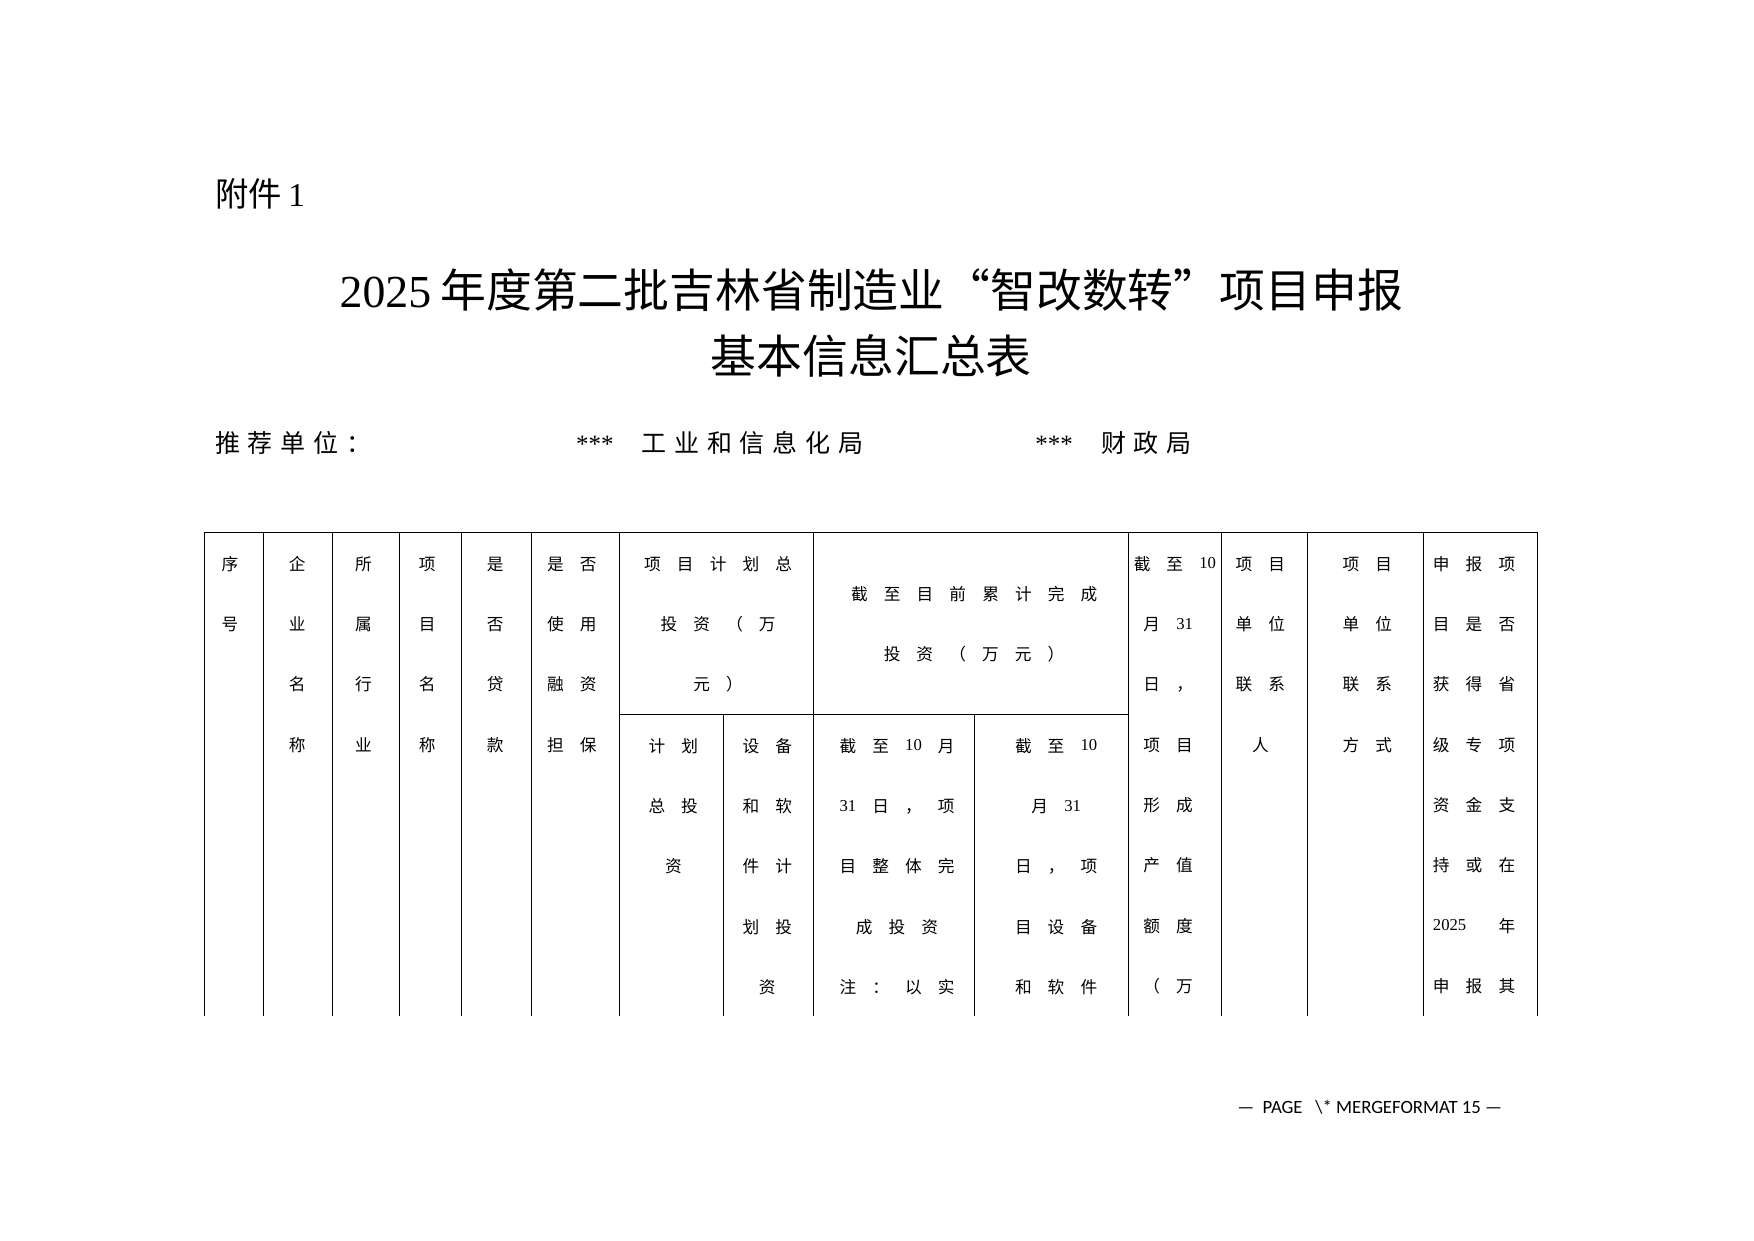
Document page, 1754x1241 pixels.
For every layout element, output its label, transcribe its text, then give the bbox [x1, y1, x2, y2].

table_header 项目名称 [400, 533, 461, 1016]
table_header 截至目前累计完成 投资（万元） [814, 533, 1128, 714]
table_header 项目计划总投资（万元） [620, 533, 813, 714]
table_header 是否使用融资担保 [532, 533, 619, 1016]
text 基本信息汇总表 [215, 321, 1527, 387]
text 2025年度第二批吉林省制造业“智改数转”项目申报 [215, 254, 1527, 321]
table_cell 计划总投资 [620, 715, 723, 1016]
table_header 序号 [205, 533, 263, 1016]
text 推荐单位： ***工业和信息化局 ***财政局 [215, 411, 1527, 532]
table_header 所属行业 [333, 533, 399, 1016]
table_cell 设备和软件计划投资 [724, 715, 813, 1016]
table_header 项目单位 联系人 [1222, 533, 1307, 1016]
table_header 项目单位 联系方式 [1308, 533, 1423, 1016]
table_header 截至10月31日，项目形成产值额度（万元）或产品数量（台/套/件/吨等） [1129, 533, 1221, 1016]
text 附件1 [215, 168, 1527, 216]
table_header 企业名称 [264, 533, 332, 1016]
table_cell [814, 715, 974, 1016]
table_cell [975, 715, 1128, 1016]
table_header 是否 贷款 [462, 533, 531, 1016]
table_header 申报项目是否获得省级专项资金支持或在2025年申报其它省级专项资金情况 [1424, 533, 1537, 1016]
